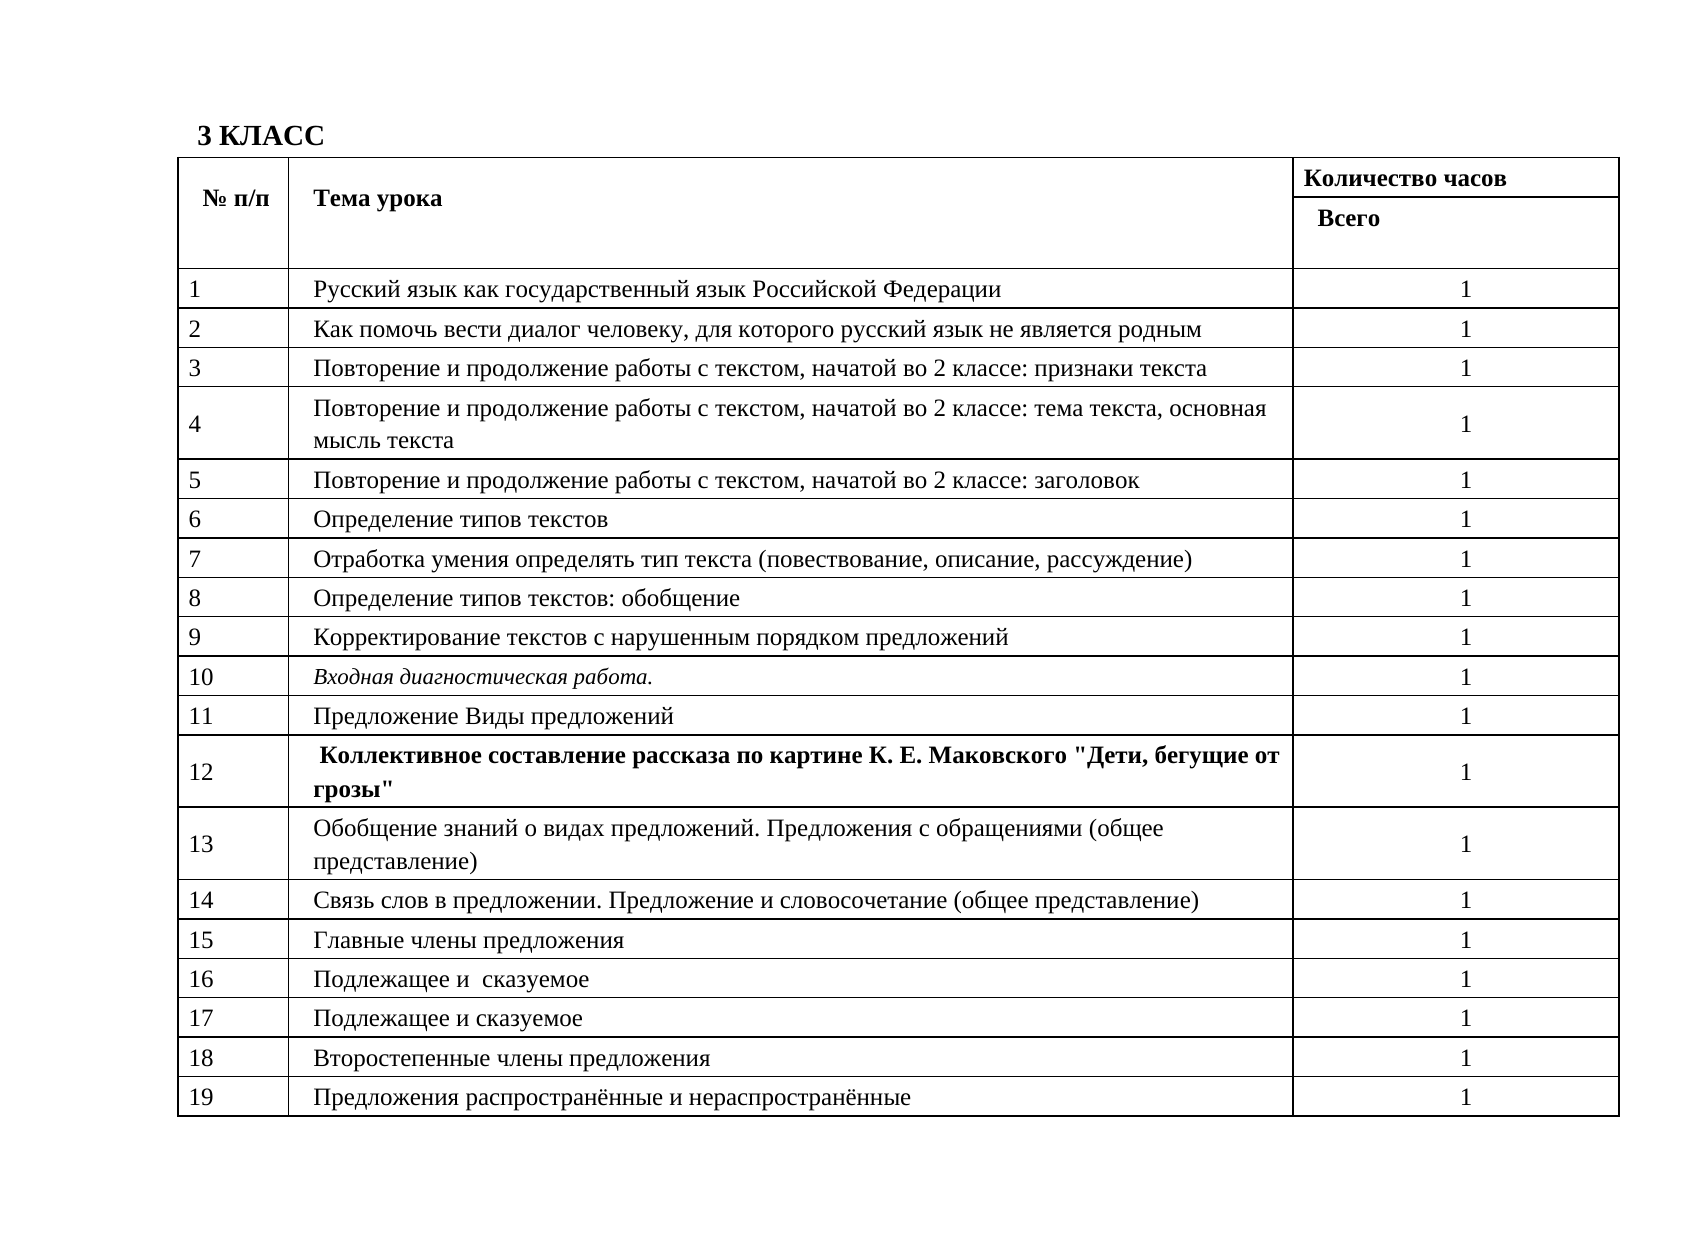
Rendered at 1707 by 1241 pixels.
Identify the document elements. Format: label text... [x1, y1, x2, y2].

table_cell Связь слов в предложении. Предложение и словосочетание (общее представление) [289, 880, 1292, 918]
table_cell 9 [179, 617, 288, 655]
table_cell 14 [179, 880, 288, 918]
table_cell 1 [1294, 808, 1618, 879]
table_cell Русский язык как государственный язык Российской Федерации [289, 269, 1292, 307]
table_cell 1 [179, 269, 288, 307]
table_cell 13 [179, 808, 288, 879]
table_cell Повторение и продолжение работы с текстом, начатой во 2 классе: тема текста, основная мысль текста [289, 387, 1292, 458]
table_cell 11 [179, 696, 288, 734]
table_cell Определение типов текстов [289, 499, 1292, 537]
table_cell Предложение Виды предложений [289, 696, 1292, 734]
table_cell 1 [1294, 499, 1618, 537]
table_cell 4 [179, 387, 288, 458]
table_cell Коллективное составление рассказа по картине К. Е. Маковского "Дети, бегущие от грозы" [289, 736, 1292, 806]
table_cell 1 [1294, 539, 1618, 576]
table_cell 12 [179, 736, 288, 806]
table_cell Корректирование текстов с нарушенным порядком предложений [289, 617, 1292, 655]
table_cell Всего [1294, 198, 1618, 268]
table_cell Повторение и продолжение работы с текстом, начатой во 2 классе: признаки текста [289, 348, 1292, 386]
table_cell Предложения распространённые и нераспространённые [289, 1077, 1292, 1115]
table_cell Входная диагностическая работа. [289, 657, 1292, 694]
table_cell 3 [179, 348, 288, 386]
table_cell 1 [1294, 959, 1618, 997]
table_cell 1 [1294, 578, 1618, 616]
table_cell Подлежащее и сказуемое [289, 998, 1292, 1036]
table_header Тема урока [289, 158, 1292, 268]
table_cell 1 [1294, 920, 1618, 957]
table_cell 1 [1294, 1038, 1618, 1076]
table_cell 2 [179, 309, 288, 346]
table_cell 10 [179, 657, 288, 694]
table_cell 1 [1294, 1077, 1618, 1115]
table_cell 18 [179, 1038, 288, 1076]
table_cell 1 [1294, 387, 1618, 458]
table_cell 1 [1294, 998, 1618, 1036]
table_cell 17 [179, 998, 288, 1036]
table_cell 1 [1294, 309, 1618, 346]
table_cell 7 [179, 539, 288, 576]
table_cell Отработка умения определять тип текста (повествование, описание, рассуждение) [289, 539, 1292, 576]
table_cell 1 [1294, 348, 1618, 386]
text 3 КЛАСС [190, 118, 1618, 152]
table_cell 1 [1294, 880, 1618, 918]
table_header № п/п [179, 158, 288, 268]
table_cell Подлежащее и сказуемое [289, 959, 1292, 997]
table_cell Повторение и продолжение работы с текстом, начатой во 2 классе: заголовок [289, 460, 1292, 498]
table_cell Главные члены предложения [289, 920, 1292, 957]
table_cell 1 [1294, 617, 1618, 655]
table_cell 19 [179, 1077, 288, 1115]
table_cell 1 [1294, 736, 1618, 806]
table_cell 5 [179, 460, 288, 498]
table_cell 16 [179, 959, 288, 997]
table_cell 6 [179, 499, 288, 537]
table_cell 8 [179, 578, 288, 616]
table_cell Как помочь вести диалог человеку, для которого русский язык не является родным [289, 309, 1292, 346]
table_cell Определение типов текстов: обобщение [289, 578, 1292, 616]
table_cell 1 [1294, 460, 1618, 498]
table_cell 1 [1294, 696, 1618, 734]
table_cell 15 [179, 920, 288, 957]
table_header Количество часов [1294, 158, 1618, 196]
table_cell 1 [1294, 657, 1618, 694]
table_cell Обобщение знаний о видах предложений. Предложения с обращениями (общее представление) [289, 808, 1292, 879]
table_cell 1 [1294, 269, 1618, 307]
table_cell Второстепенные члены предложения [289, 1038, 1292, 1076]
